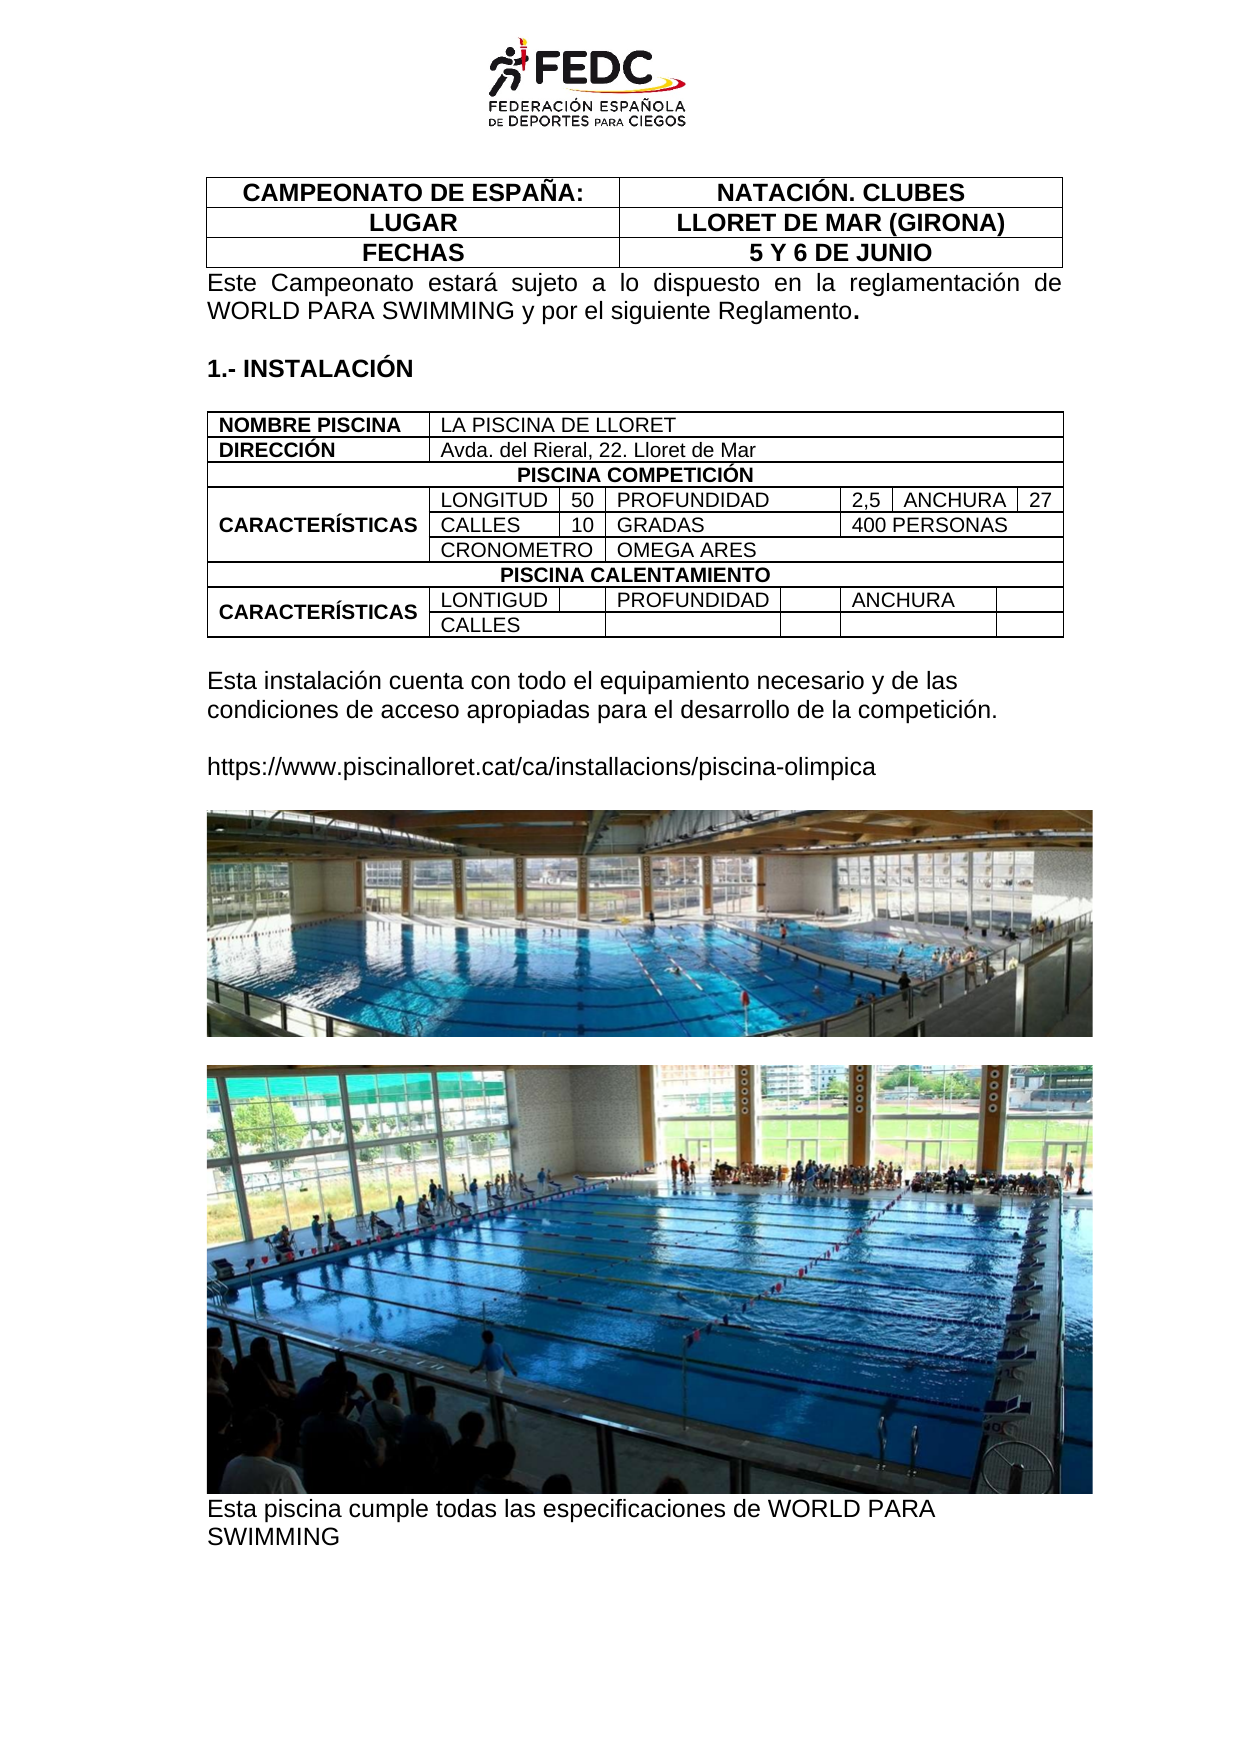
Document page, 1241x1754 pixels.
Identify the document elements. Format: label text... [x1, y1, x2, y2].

table_cell ANCHURA [893, 488, 1017, 511]
table_cell [781, 613, 840, 636]
table_cell FECHAS [207, 238, 619, 267]
table_cell OMEGA ARES [606, 538, 1063, 561]
table_cell Avda. del Rieral, 22. Lloret de Mar [430, 438, 1063, 461]
table_cell CALLES [430, 613, 605, 636]
table_cell [781, 588, 840, 611]
table_cell LONGITUD [430, 488, 559, 511]
table_cell LLORET DE MAR (GIRONA) [620, 208, 1062, 237]
table_header LA PISCINA DE LLORET [430, 413, 1063, 436]
table_cell DIRECCIÓN [208, 438, 429, 461]
table_header CAMPEONATO DE ESPAÑA: [207, 178, 619, 207]
table_cell CARACTERÍSTICAS [208, 488, 429, 561]
text 1.- INSTALACIÓN [207, 354, 1063, 383]
text https://www.piscinalloret.cat/ca/installacions/piscina-olimpica [207, 752, 1063, 781]
table_cell CARACTERÍSTICAS [208, 588, 429, 636]
picture [206, 810, 1093, 1037]
table_cell PROFUNDIDAD [606, 488, 840, 511]
text Esta instalación cuenta con todo el equipamiento necesario y de las condiciones de acceso apropiadas para el desarrollo de la competición. [207, 666, 1063, 724]
picture [485, 36, 690, 130]
table_cell 27 [1018, 488, 1063, 511]
table_cell PROFUNDIDAD [606, 588, 780, 611]
table_cell 50 [560, 488, 605, 511]
table_cell 2,5 [841, 488, 892, 511]
table_cell ANCHURA [841, 588, 996, 611]
table_cell 5 Y 6 DE JUNIO [620, 238, 1062, 267]
table_header NOMBRE PISCINA [208, 413, 429, 436]
table_cell [606, 613, 780, 636]
table_header NATACIÓN. CLUBES [620, 178, 1062, 207]
text Este Campeonato estará sujeto a lo dispuesto en la reglamentación de WORLD PARA SWIMMING y por el siguiente Reglamento. [207, 268, 1063, 325]
table_cell CALLES [430, 513, 559, 536]
table_cell CRONOMETRO [430, 538, 605, 561]
table_cell 400 PERSONAS [841, 513, 1063, 536]
table_cell 10 [560, 513, 605, 536]
table_cell GRADAS [606, 513, 840, 536]
table_cell [841, 613, 996, 636]
table_cell LONTIGUD [430, 588, 559, 611]
table_cell [997, 613, 1063, 636]
text Esta piscina cumple todas las especificaciones de WORLD PARA SWIMMING [207, 1494, 1063, 1551]
table_cell [560, 588, 605, 611]
table_cell [997, 588, 1063, 611]
table_cell PISCINA CALENTAMIENTO [208, 563, 1063, 586]
table_cell PISCINA COMPETICIÓN [208, 463, 1063, 486]
table_cell LUGAR [207, 208, 619, 237]
picture [206, 1065, 1093, 1494]
